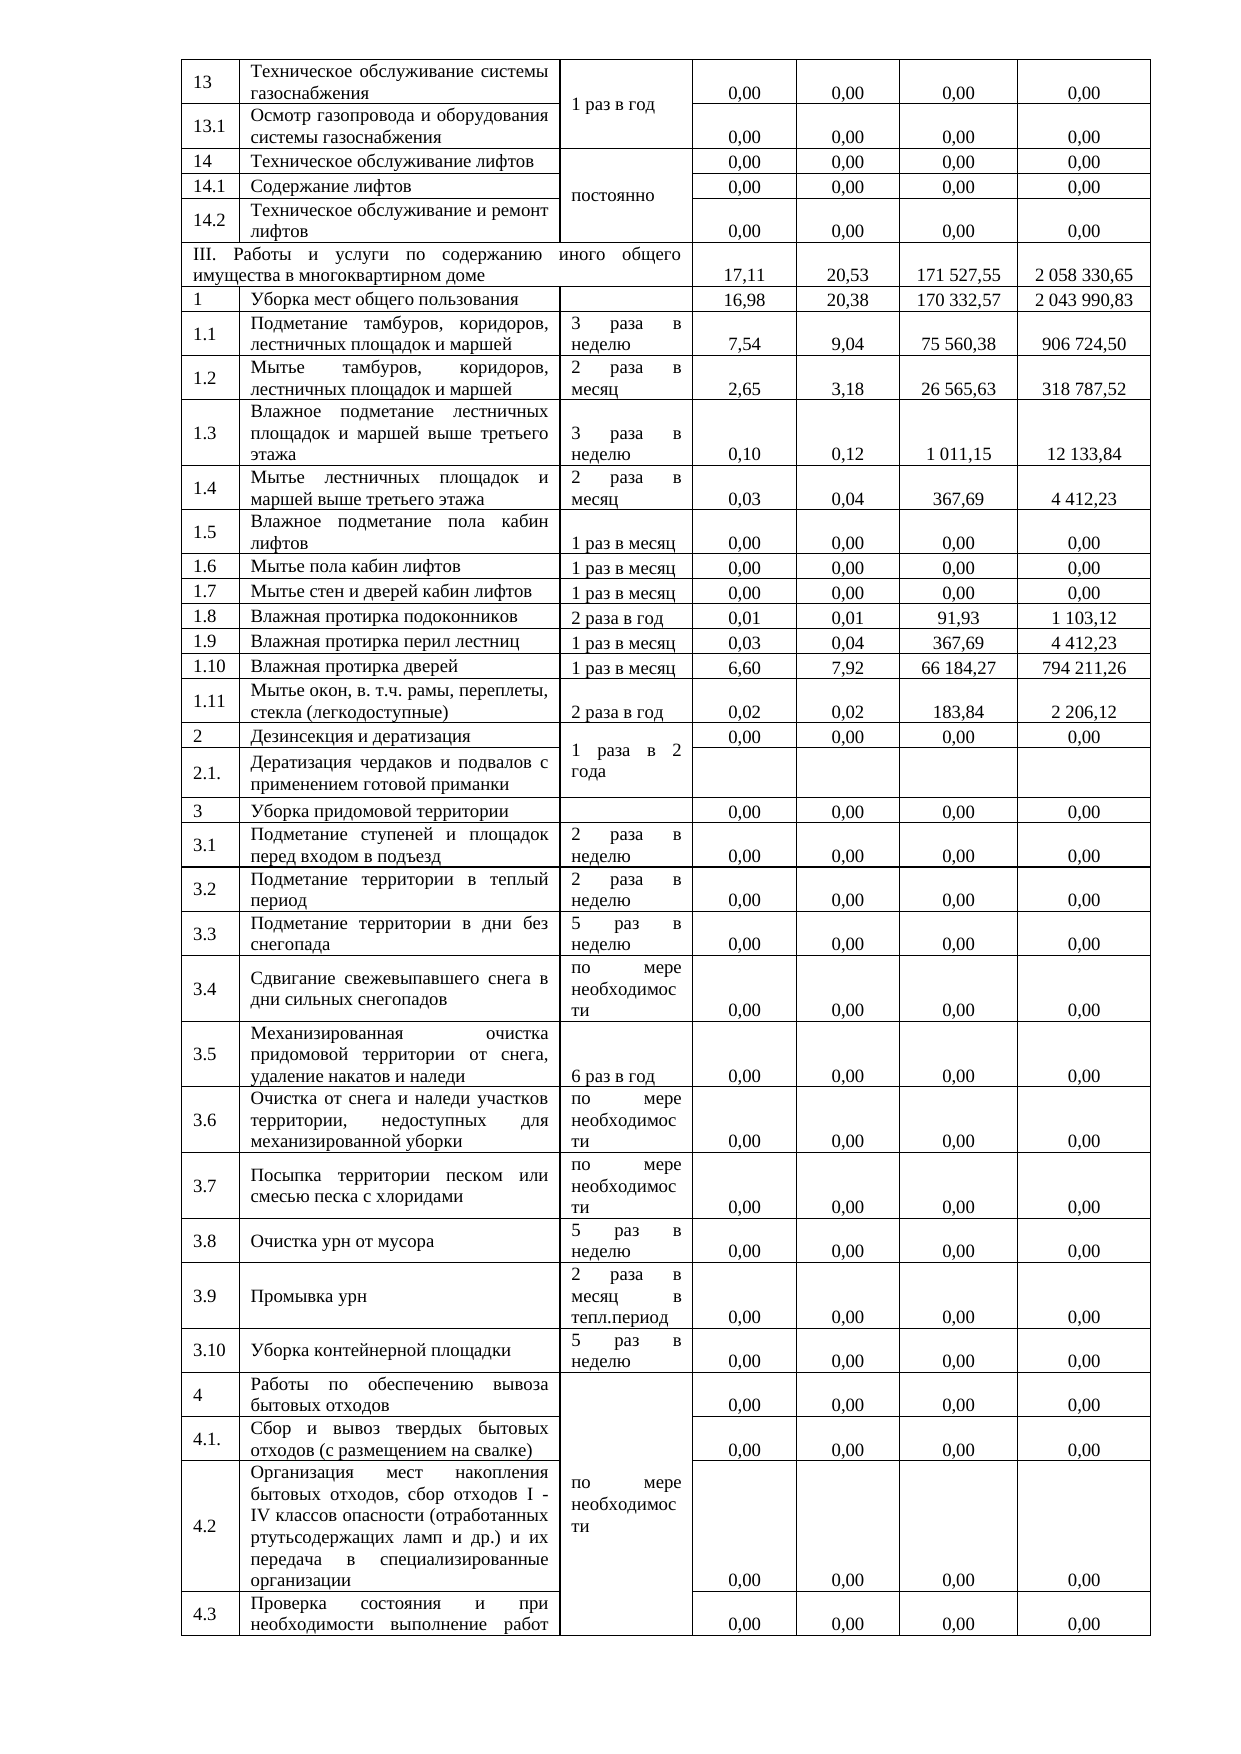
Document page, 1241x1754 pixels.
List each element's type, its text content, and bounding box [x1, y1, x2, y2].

table_cell 0,00 [797, 1263, 899, 1328]
table_cell 4 [182, 1373, 239, 1416]
table_cell 75 560,38 [900, 312, 1017, 355]
table_cell Дезинсекция и дератизация [240, 723, 559, 747]
table_cell 7,92 [797, 654, 899, 678]
table_cell [693, 748, 796, 797]
table_cell 0,00 [1018, 1592, 1150, 1635]
table_cell 0,00 [693, 1461, 796, 1591]
table_cell 7,54 [693, 312, 796, 355]
table_cell 0,00 [1018, 60, 1150, 103]
table_cell 2 [182, 723, 239, 747]
table_cell 0,00 [797, 1219, 899, 1262]
table_cell 0,00 [1018, 174, 1150, 197]
table_cell Сдвигание свежевыпавшего снега в дни сильных снегопадов [240, 956, 559, 1021]
table_cell Влажное подметание пола кабин лифтов [240, 510, 559, 553]
table_cell 1.9 [182, 629, 239, 653]
table_cell 0,00 [693, 1022, 796, 1086]
table_cell 3 раза в неделю [561, 400, 692, 465]
table_cell 0,00 [900, 1329, 1017, 1372]
table_cell 0,00 [900, 579, 1017, 603]
table_cell 0,00 [693, 823, 796, 866]
table_cell 0,00 [693, 579, 796, 603]
table_cell 1 раз в месяц [561, 654, 692, 678]
table_cell 1 раз в месяц [561, 579, 692, 603]
table_cell 0,00 [900, 1592, 1017, 1635]
table_cell 0,00 [797, 554, 899, 578]
table_cell 4 412,23 [1018, 629, 1150, 653]
table_cell [900, 748, 1017, 797]
table_cell 16,98 [693, 287, 796, 311]
table_cell 0,00 [797, 1417, 899, 1460]
table_cell 0,00 [693, 554, 796, 578]
table_cell 5 раз в неделю [561, 1329, 692, 1372]
table_cell 0,10 [693, 400, 796, 465]
table_cell 0,00 [693, 1373, 796, 1416]
table_cell 2 058 330,65 [1018, 243, 1150, 286]
table_cell 318 787,52 [1018, 356, 1150, 399]
table_cell Мытье стен и дверей кабин лифтов [240, 579, 559, 603]
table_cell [240, 1592, 559, 1635]
table_cell 0,00 [900, 723, 1017, 747]
table_cell 20,38 [797, 287, 899, 311]
table_cell 91,93 [900, 604, 1017, 628]
table_cell Уборка контейнерной площадки [240, 1329, 559, 1372]
table_cell Сбор и вывоз твердых бытовых отходов (с размещением на свалке) [240, 1417, 559, 1460]
table_cell 0,00 [797, 868, 899, 911]
table_cell 3.6 [182, 1087, 239, 1152]
table_cell 3 раза в неделю [561, 312, 692, 355]
table_cell 0,00 [900, 798, 1017, 822]
table_cell 0,00 [1018, 579, 1150, 603]
table_cell 794 211,26 [1018, 654, 1150, 678]
table_cell 14.2 [182, 199, 239, 242]
table_cell 6 раз в год [561, 1022, 692, 1086]
table_cell 0,00 [900, 912, 1017, 955]
table_cell 0,00 [797, 149, 899, 172]
table_cell 1.8 [182, 604, 239, 628]
table_cell 0,03 [693, 466, 796, 509]
table_cell 3 [182, 798, 239, 822]
table_cell 3,18 [797, 356, 899, 399]
table_cell 0,00 [693, 199, 796, 242]
table_cell по мере необходимости [561, 1153, 692, 1218]
table_cell 0,00 [1018, 1022, 1150, 1086]
table_cell Посыпка территории песком или смесью песка с хлоридами [240, 1153, 559, 1218]
table_cell 0,00 [900, 1219, 1017, 1262]
table_cell Уборка мест общего пользования [240, 287, 559, 311]
table_cell 0,00 [900, 1153, 1017, 1218]
table_cell 0,01 [797, 604, 899, 628]
table_cell 0,00 [1018, 956, 1150, 1021]
table_cell по мере необходимости [561, 1373, 692, 1635]
table_cell 0,00 [1018, 554, 1150, 578]
table_cell 0,00 [900, 823, 1017, 866]
table_cell 0,00 [900, 1087, 1017, 1152]
table_cell 0,00 [797, 1592, 899, 1635]
table_cell 1.2 [182, 356, 239, 399]
table_cell 1.10 [182, 654, 239, 678]
table_cell 0,00 [1018, 199, 1150, 242]
table_cell 0,00 [693, 1263, 796, 1328]
table_cell 1 103,12 [1018, 604, 1150, 628]
table_cell 0,00 [1018, 510, 1150, 553]
table_cell 0,00 [1018, 1417, 1150, 1460]
table_cell Влажная протирка дверей [240, 654, 559, 678]
table_cell 0,04 [797, 629, 899, 653]
table_cell 0,00 [1018, 1329, 1150, 1372]
table_cell Очистка урн от мусора [240, 1219, 559, 1262]
table_cell 0,02 [797, 679, 899, 722]
table_cell Мытье лестничных площадок и маршей выше третьего этажа [240, 466, 559, 509]
table_cell 2.1. [182, 748, 239, 797]
table_cell [561, 798, 692, 822]
table_cell 3.9 [182, 1263, 239, 1328]
table_cell 1 раз в год [561, 60, 692, 147]
table_cell 14.1 [182, 174, 239, 197]
table_cell 0,00 [693, 868, 796, 911]
table_cell Влажная протирка перил лестниц [240, 629, 559, 653]
table_cell 0,00 [797, 1461, 899, 1591]
table_cell 0,00 [900, 174, 1017, 197]
table_cell 3.3 [182, 912, 239, 955]
table_cell Подметание территории в дни без снегопада [240, 912, 559, 955]
table_cell 0,00 [693, 1153, 796, 1218]
table_cell 367,69 [900, 466, 1017, 509]
table_cell 0,00 [1018, 1263, 1150, 1328]
table_cell 0,00 [1018, 798, 1150, 822]
table_cell 2 раза в месяц [561, 466, 692, 509]
table_cell 0,00 [900, 1022, 1017, 1086]
table_cell 13.1 [182, 104, 239, 147]
table_cell 0,00 [797, 912, 899, 955]
table_cell 20,53 [797, 243, 899, 286]
table_cell Мытье тамбуров, коридоров, лестничных площадок и маршей [240, 356, 559, 399]
table_cell 3.2 [182, 868, 239, 911]
table_cell 0,00 [1018, 1153, 1150, 1218]
table_cell [561, 287, 692, 311]
table_cell 0,00 [797, 1022, 899, 1086]
table_cell 0,00 [693, 1592, 796, 1635]
table_cell 0,00 [693, 1417, 796, 1460]
table_cell 183,84 [900, 679, 1017, 722]
table_cell Механизированная очистка придомовой территории от снега, удаление накатов и наледи [240, 1022, 559, 1086]
table_cell 1.4 [182, 466, 239, 509]
table_cell 0,00 [797, 199, 899, 242]
table_cell 0,00 [900, 1373, 1017, 1416]
table_cell постоянно [561, 149, 692, 242]
table_cell 3.4 [182, 956, 239, 1021]
table_cell Подметание тамбуров, коридоров, лестничных площадок и маршей [240, 312, 559, 355]
table_cell 1.5 [182, 510, 239, 553]
table_cell 0,00 [693, 1329, 796, 1372]
table_cell 14 [182, 149, 239, 172]
table_cell 0,00 [1018, 1373, 1150, 1416]
table_cell Дератизация чердаков и подвалов с применением готовой приманки [240, 748, 559, 797]
table_cell Техническое обслуживание лифтов [240, 149, 559, 172]
table_cell Осмотр газопровода и оборудования системы газоснабжения [240, 104, 559, 147]
table_cell 0,00 [797, 1373, 899, 1416]
table_cell Подметание территории в теплый период [240, 868, 559, 911]
table_cell 0,00 [1018, 1087, 1150, 1152]
table_cell 12 133,84 [1018, 400, 1150, 465]
table_cell 2 206,12 [1018, 679, 1150, 722]
table_cell [797, 748, 899, 797]
table_cell Очистка от снега и наледи участков территории, недоступных для механизированной уборки [240, 1087, 559, 1152]
table_cell 0,12 [797, 400, 899, 465]
table_cell 66 184,27 [900, 654, 1017, 678]
table_cell 0,00 [1018, 104, 1150, 147]
table_cell 0,00 [693, 60, 796, 103]
table_cell 906 724,50 [1018, 312, 1150, 355]
table_cell 2 раза в месяц в тепл.период [561, 1263, 692, 1328]
table_cell 13 [182, 60, 239, 103]
table_cell 1 раза в 2 года [561, 723, 692, 797]
table_cell 0,00 [797, 723, 899, 747]
table_cell 0,00 [1018, 823, 1150, 866]
table_cell 0,00 [900, 510, 1017, 553]
table_cell 0,04 [797, 466, 899, 509]
table_cell 2 раза в неделю [561, 823, 692, 866]
table_cell 4 412,23 [1018, 466, 1150, 509]
table_cell [1018, 748, 1150, 797]
table_cell 3.7 [182, 1153, 239, 1218]
table_cell 0,00 [693, 104, 796, 147]
table_cell 0,00 [900, 1263, 1017, 1328]
table_cell 0,00 [900, 956, 1017, 1021]
table_cell 0,00 [1018, 912, 1150, 955]
table_cell 0,00 [1018, 868, 1150, 911]
table_cell 2 043 990,83 [1018, 287, 1150, 311]
table_cell 0,00 [693, 149, 796, 172]
table_cell 1 раз в месяц [561, 510, 692, 553]
table_cell 0,00 [900, 149, 1017, 172]
table_cell Влажное подметание лестничных площадок и маршей выше третьего этажа [240, 400, 559, 465]
table_cell 0,00 [1018, 723, 1150, 747]
table_cell 0,00 [693, 174, 796, 197]
table_cell 0,01 [693, 604, 796, 628]
table_cell 2,65 [693, 356, 796, 399]
table_cell 3.10 [182, 1329, 239, 1372]
table_cell 0,00 [693, 1087, 796, 1152]
table_cell 0,00 [693, 510, 796, 553]
table_cell 0,00 [900, 554, 1017, 578]
table_cell 2 раза в год [561, 604, 692, 628]
table_cell 1.1 [182, 312, 239, 355]
table_cell по мере необходимости [561, 1087, 692, 1152]
table_cell 3.1 [182, 823, 239, 866]
table_cell 0,00 [693, 956, 796, 1021]
table_cell 0,00 [693, 723, 796, 747]
table_cell Мытье пола кабин лифтов [240, 554, 559, 578]
table_cell 0,00 [1018, 1219, 1150, 1262]
table_cell 1 011,15 [900, 400, 1017, 465]
table_cell 0,00 [1018, 149, 1150, 172]
table_cell 5 раз в неделю [561, 1219, 692, 1262]
table_cell 0,00 [797, 823, 899, 866]
table_cell 17,11 [693, 243, 796, 286]
table_cell 4.1. [182, 1417, 239, 1460]
table_cell 1.11 [182, 679, 239, 722]
table_cell Влажная протирка подоконников [240, 604, 559, 628]
table_cell Техническое обслуживание системы газоснабжения [240, 60, 559, 103]
table_cell 171 527,55 [900, 243, 1017, 286]
table_cell 0,00 [693, 1219, 796, 1262]
table_cell 0,00 [797, 798, 899, 822]
table_cell 3.5 [182, 1022, 239, 1086]
table_cell Содержание лифтов [240, 174, 559, 197]
table_cell 0,03 [693, 629, 796, 653]
table_cell 4.2 [182, 1461, 239, 1591]
table_cell 2 раза в неделю [561, 868, 692, 911]
table_cell 0,00 [900, 60, 1017, 103]
table_cell Подметание ступеней и площадок перед входом в подъезд [240, 823, 559, 866]
table_cell 0,00 [797, 60, 899, 103]
table_cell Уборка придомовой территории [240, 798, 559, 822]
table_cell 1.7 [182, 579, 239, 603]
table_cell 170 332,57 [900, 287, 1017, 311]
table_cell 0,00 [797, 510, 899, 553]
table_cell Техническое обслуживание и ремонт лифтов [240, 199, 559, 242]
table_cell 1.6 [182, 554, 239, 578]
table_cell 26 565,63 [900, 356, 1017, 399]
table_cell 0,00 [693, 912, 796, 955]
table_cell Мытье окон, в. т.ч. рамы, переплеты, стекла (легкодоступные) [240, 679, 559, 722]
table_cell Организация мест накопления бытовых отходов, сбор отходов I - IV классов опасности (отработанных ртутьсодержащих ламп и др.) и их передача в специализированные организации [240, 1461, 559, 1591]
table_cell 1 [182, 287, 239, 311]
table_cell 0,00 [797, 956, 899, 1021]
table_cell 3.8 [182, 1219, 239, 1262]
table_cell 4.3 [182, 1592, 239, 1635]
table_cell 0,00 [1018, 1461, 1150, 1591]
table_cell 0,02 [693, 679, 796, 722]
table_cell 2 раза в год [561, 679, 692, 722]
table_cell 0,00 [900, 868, 1017, 911]
table_cell 0,00 [797, 104, 899, 147]
table_cell III. Работы и услуги по содержанию иного общего имущества в многоквартирном доме [182, 243, 692, 286]
table_cell Работы по обеспечению вывоза бытовых отходов [240, 1373, 559, 1416]
table_cell 0,00 [693, 798, 796, 822]
table_cell 1 раз в месяц [561, 554, 692, 578]
table_cell 0,00 [900, 199, 1017, 242]
table_cell 0,00 [797, 579, 899, 603]
table_cell 0,00 [900, 1461, 1017, 1591]
table_cell 0,00 [900, 104, 1017, 147]
table_cell 0,00 [900, 1417, 1017, 1460]
table_cell 1 раз в месяц [561, 629, 692, 653]
table_cell 0,00 [797, 1153, 899, 1218]
table_cell 0,00 [797, 174, 899, 197]
table_cell 9,04 [797, 312, 899, 355]
table_cell Промывка урн [240, 1263, 559, 1328]
table_cell 0,00 [797, 1087, 899, 1152]
table_cell 367,69 [900, 629, 1017, 653]
table_cell 5 раз в неделю [561, 912, 692, 955]
table_cell по мере необходимости [561, 956, 692, 1021]
table_cell 6,60 [693, 654, 796, 678]
table_cell 0,00 [797, 1329, 899, 1372]
table_cell 1.3 [182, 400, 239, 465]
table_cell 2 раза в месяц [561, 356, 692, 399]
